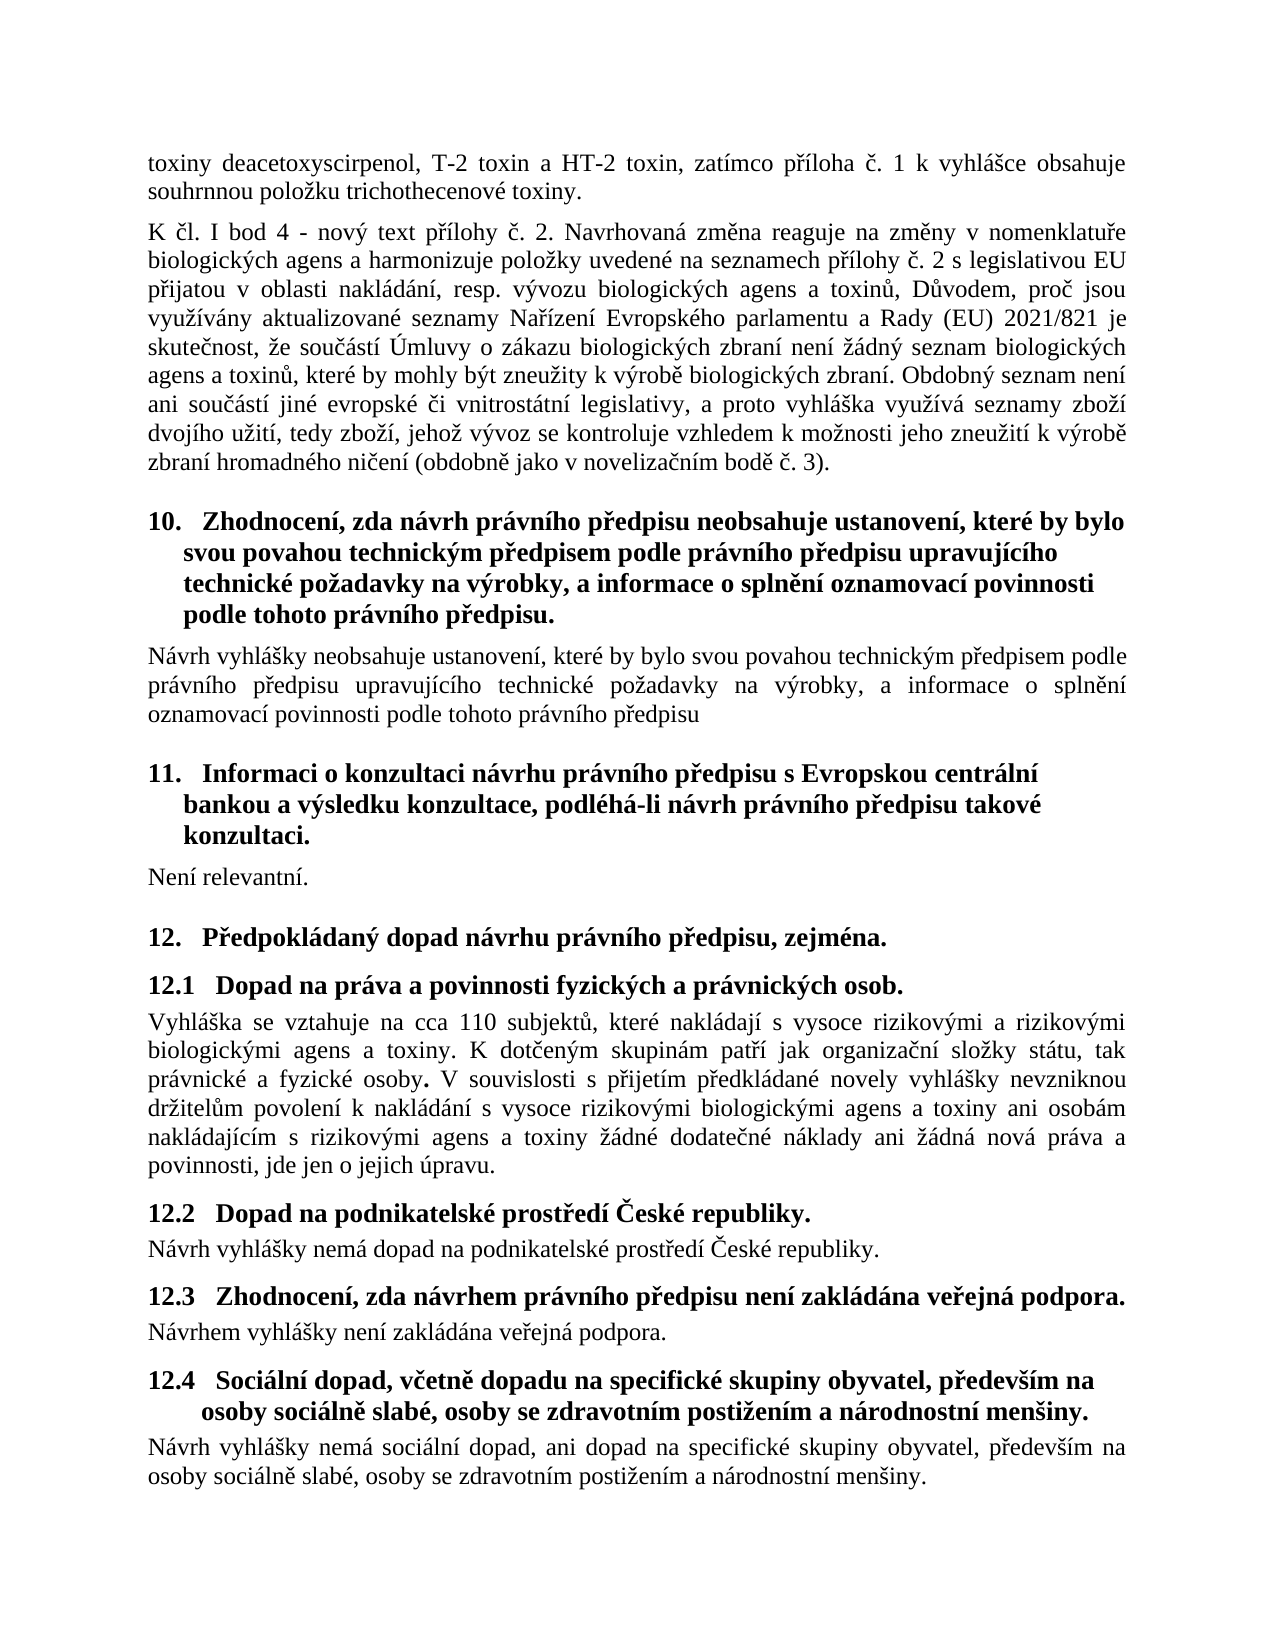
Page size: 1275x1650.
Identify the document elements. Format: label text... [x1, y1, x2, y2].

text Návrhem vyhlášky není zakládána veřejná podpora. [148, 1317, 1127, 1346]
text 12.4 Sociální dopad, včetně dopadu na specifické skupiny obyvatel, především na osoby sociálně slabé, osoby se zdravotním postižením a národnostní menšiny. [148, 1364, 1127, 1426]
text 12.2 Dopad na podnikatelské prostředí České republiky. [148, 1197, 1127, 1228]
text 12. Předpokládaný dopad návrhu právního předpisu, zejména. [148, 921, 1127, 952]
text Návrh vyhlášky nemá dopad na podnikatelské prostředí České republiky. [148, 1234, 1127, 1263]
text 12.3 Zhodnocení, zda návrhem právního předpisu není zakládána veřejná podpora. [148, 1280, 1127, 1311]
text Není relevantní. [148, 862, 1127, 891]
text 12.1 Dopad na práva a povinnosti fyzických a právnických osob. [148, 969, 1127, 1001]
text Vyhláška se vztahuje na cca 110 subjektů, které nakládají s vysoce rizikovými a rizikovými biologickými agens a toxiny. K dotčeným skupinám patří jak organizační složky státu, tak právnické a fyzické osoby. V souvislosti s přijetím předkládané novely vyhlášky nevzniknou držitelům povolení k nakládání s vysoce rizikovými biologickými agens a toxiny ani osobám nakládajícím s rizikovými agens a toxiny žádné dodatečné náklady ani žádná nová práva a povinnosti, jde jen o jejich úpravu. [148, 1007, 1127, 1179]
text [148, 148, 1127, 205]
text 10. Zhodnocení, zda návrh právního předpisu neobsahuje ustanovení, které by bylo svou povahou technickým předpisem podle právního předpisu upravujícího technické požadavky na výrobky, a informace o splnění oznamovací povinnosti podle tohoto právního předpisu. [148, 505, 1127, 630]
text Návrh vyhlášky neobsahuje ustanovení, které by bylo svou povahou technickým předpisem podle právního předpisu upravujícího technické požadavky na výrobky, a informace o splnění oznamovací povinnosti podle tohoto právního předpisu [148, 641, 1127, 728]
text Návrh vyhlášky nemá sociální dopad, ani dopad na specifické skupiny obyvatel, především na osoby sociálně slabé, osoby se zdravotním postižením a národnostní menšiny. [148, 1432, 1127, 1489]
text K čl. I bod 4 - nový text přílohy č. 2. Navrhovaná změna reaguje na změny v nomenklatuře biologických agens a harmonizuje položky uvedené na seznamech přílohy č. 2 s legislativou EU přijatou v oblasti nakládání, resp. vývozu biologických agens a toxinů, Důvodem, proč jsou využívány aktualizované seznamy Nařízení Evropského parlamentu a Rady (EU) 2021/821 je skutečnost, že součástí Úmluvy o zákazu biologických zbraní není žádný seznam biologických agens a toxinů, které by mohly být zneužity k výrobě biologických zbraní. Obdobný seznam není ani součástí jiné evropské či vnitrostátní legislativy, a proto vyhláška využívá seznamy zboží dvojího užití, tedy zboží, jehož vývoz se kontroluje vzhledem k možnosti jeho zneužití k výrobě zbraní hromadného ničení (obdobně jako v novelizačním bodě č. 3). [148, 217, 1127, 476]
text 11. Informaci o konzultaci návrhu právního předpisu s Evropskou centrální bankou a výsledku konzultace, podléhá-li návrh právního předpisu takové konzultaci. [148, 757, 1127, 851]
